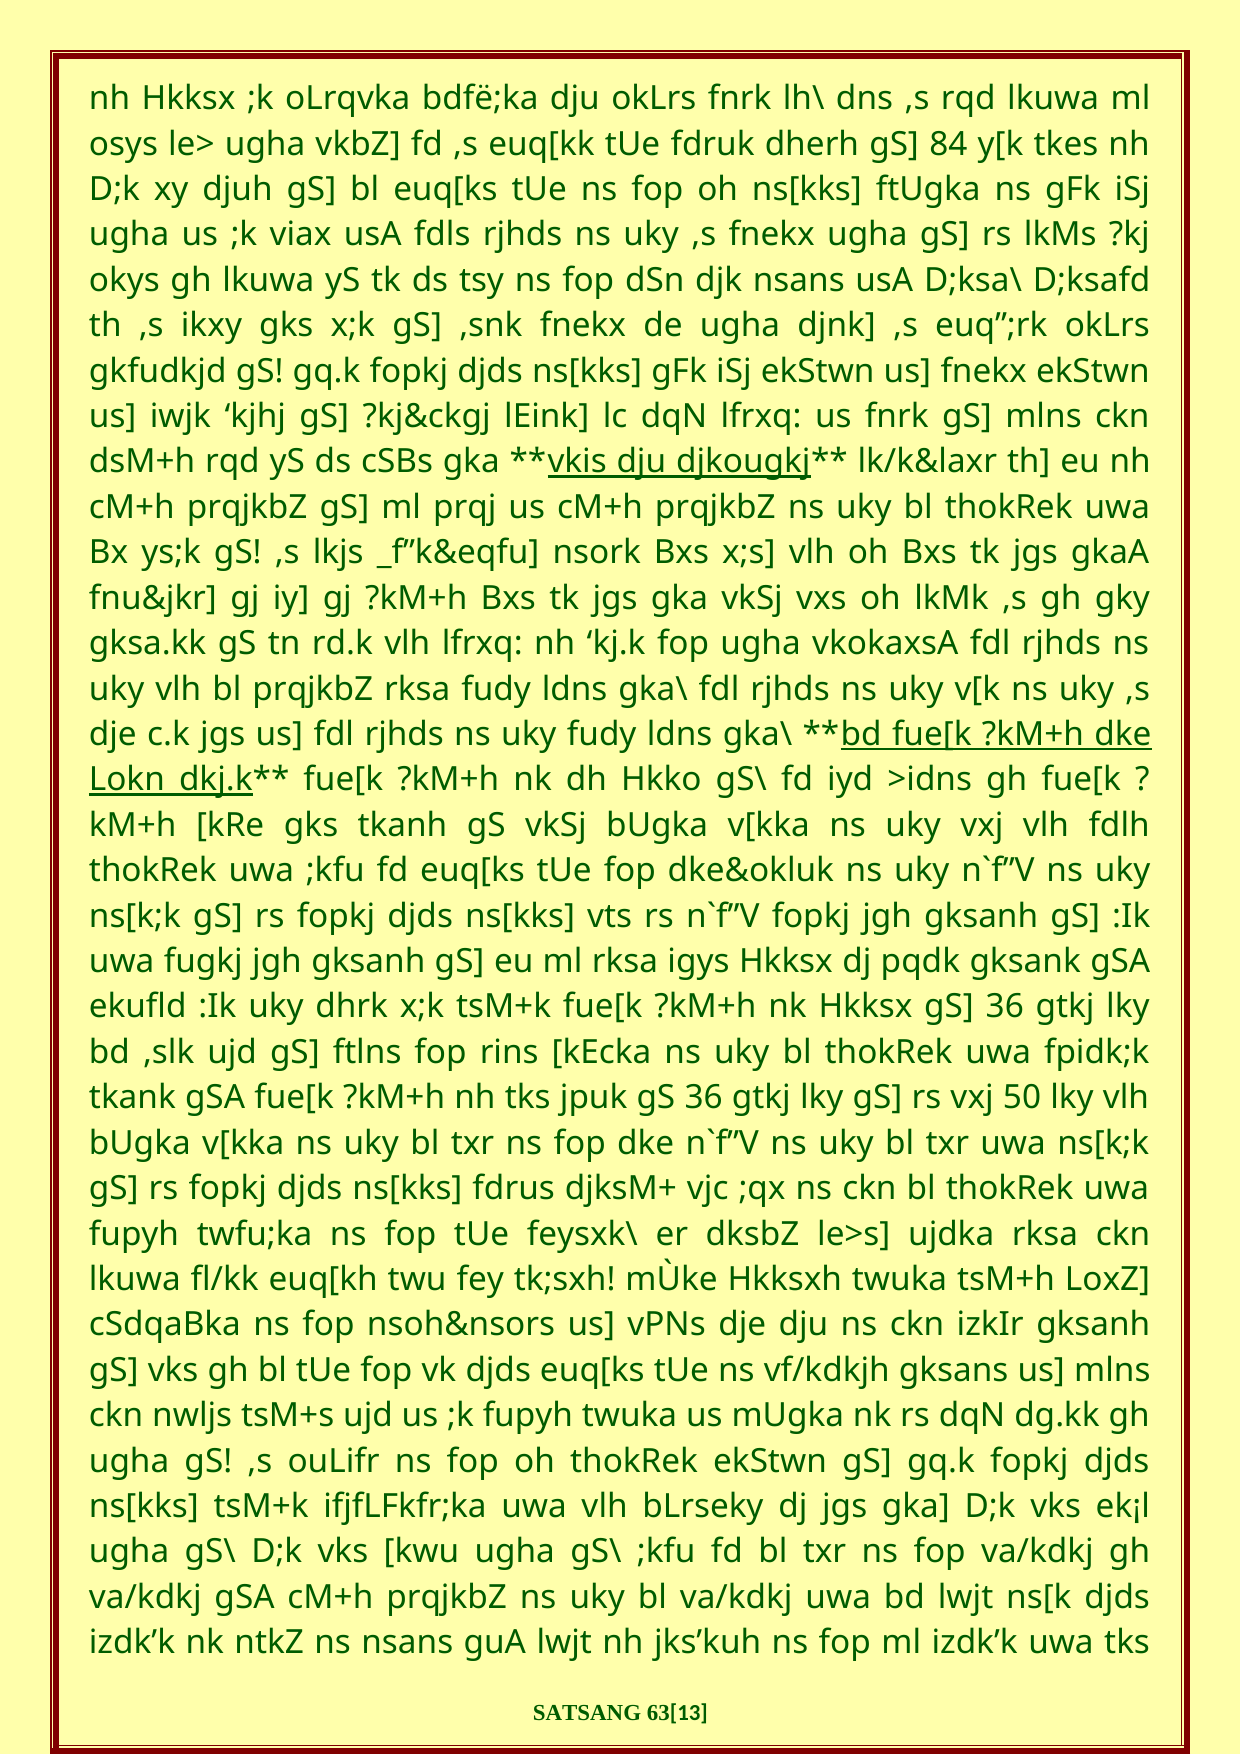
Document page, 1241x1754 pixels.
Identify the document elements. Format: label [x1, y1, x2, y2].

text [89, 74, 1152, 1663]
